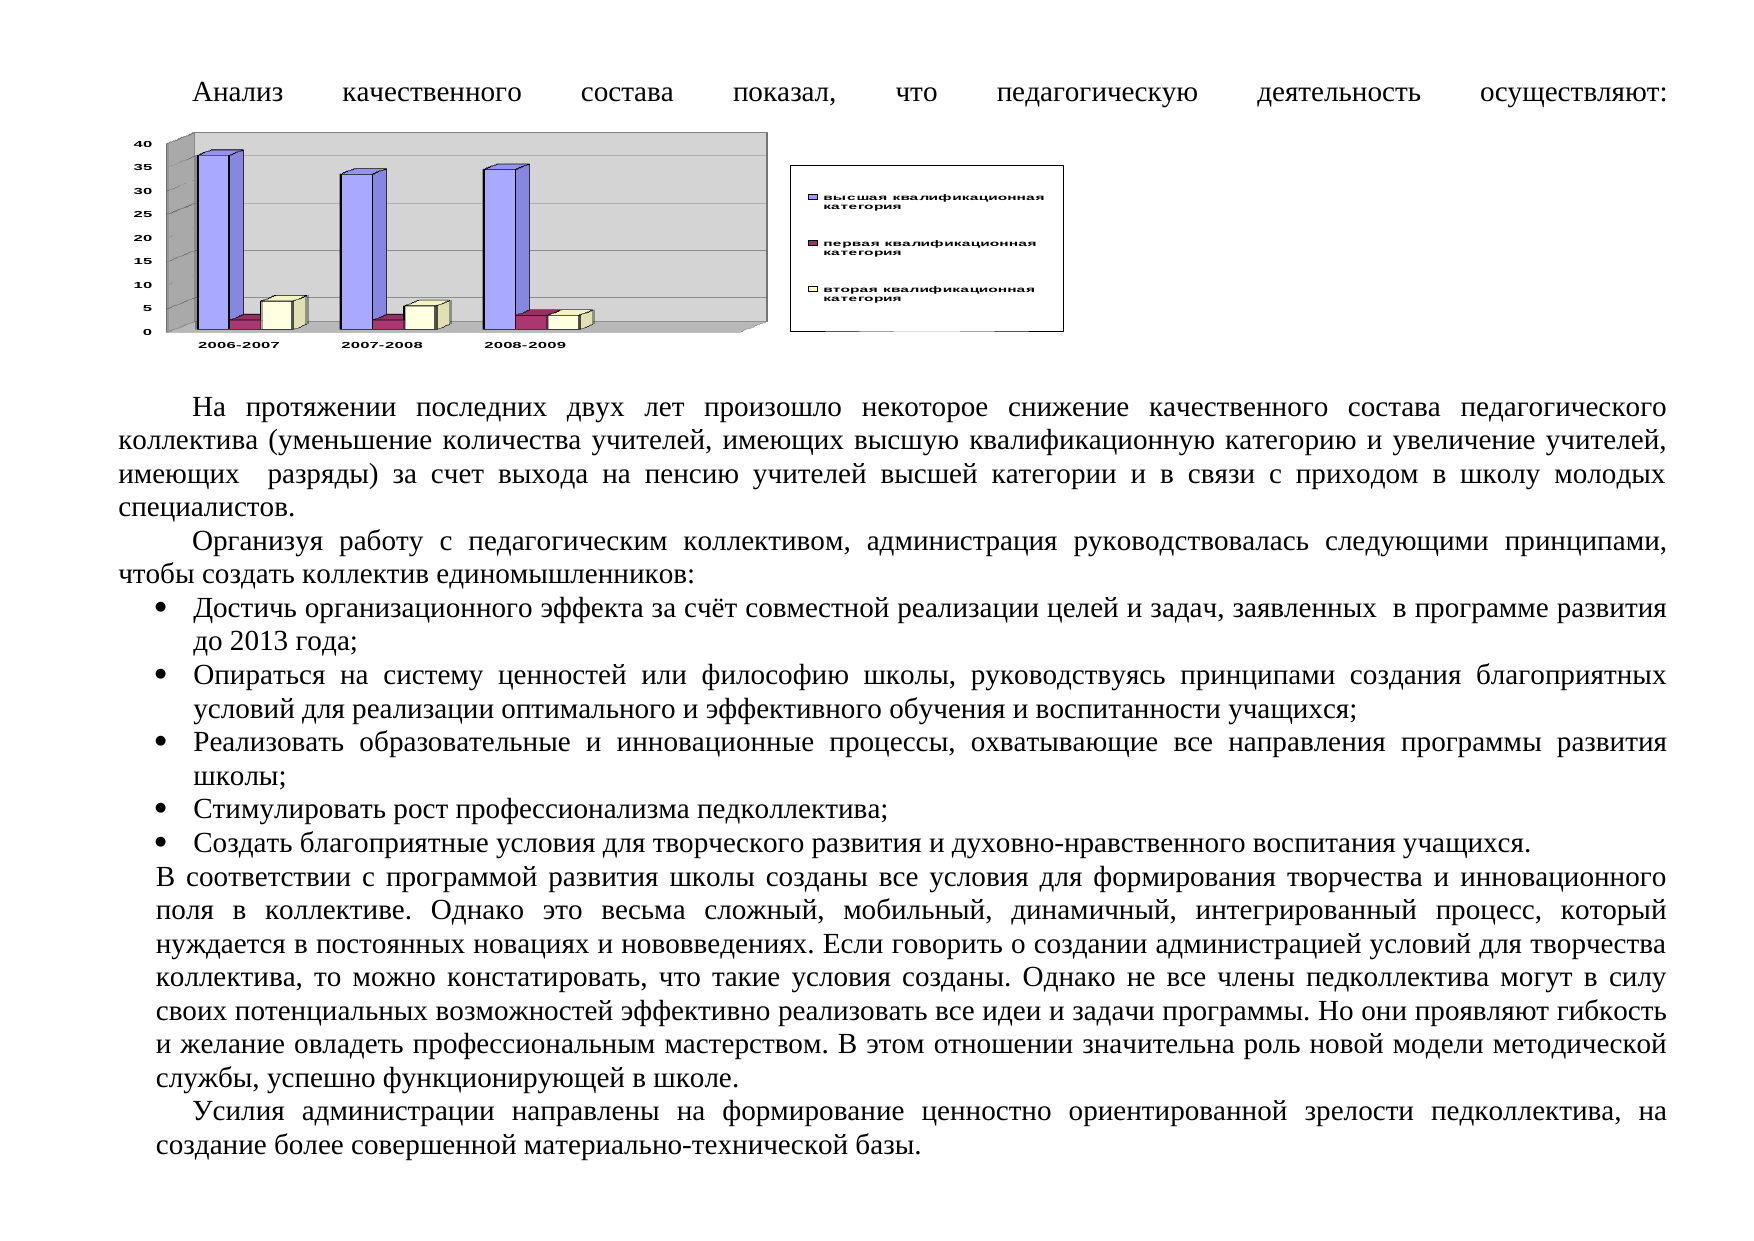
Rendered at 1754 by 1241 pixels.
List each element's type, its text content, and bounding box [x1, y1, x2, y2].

list Реализовать образовательные и инновационные процессы, охватывающие все направления программы развития школы; [156, 724, 1668, 791]
list Стимулировать рост профессионализма педколлектива; [156, 791, 1668, 825]
text Организуя работу с педагогическим коллективом, администрация руководствовалась следующими принципами, чтобы создать коллектив единомышленников: [118, 523, 1668, 590]
list Создать благоприятные условия для творческого развития и духовно-нравственного воспитания учащихся. [156, 825, 1668, 859]
text Усилия администрации направлены на формирование ценностно ориентированной зрелости педколлектива, на создание более совершенной материально-технической базы. [156, 1093, 1668, 1161]
list Опираться на систему ценностей или философию школы, руководствуясь принципами создания благоприятных условий для реализации оптимального и эффективного обучения и воспитанности учащихся; [156, 657, 1668, 724]
list Достичь организационного эффекта за счёт совместной реализации целей и задач, заявленных в программе развития до 2013 года; [156, 590, 1668, 657]
text На протяжении последних двух лет произошло некоторое снижение качественного состава педагогического коллектива (уменьшение количества учителей, имеющих высшую квалификационную категорию и увеличение учителей, имеющих разряды) за счет выхода на пенсию учителей высшей категории и в связи с приходом в школу молодых специалистов. [118, 389, 1668, 523]
text В соответствии с программой развития школы созданы все условия для формирования творчества и инновационного поля в коллективе. Однако это весьма сложный, мобильный, динамичный, интегрированный процесс, который нуждается в постоянных новациях и нововведениях. Если говорить о создании администрацией условий для творчества коллектива, то можно констатировать, что такие условия созданы. Однако не все члены педколлектива могут в силу своих потенциальных возможностей эффективно реализовать все идеи и задачи программы. Но они проявляют гибкость и желание овладеть профессиональным мастерством. В этом отношении значительна роль новой модели методической службы, успешно функционирующей в школе. [156, 859, 1668, 1093]
text Анализ качественного состава показал, что педагогическую деятельность осуществляют: [118, 74, 1668, 389]
